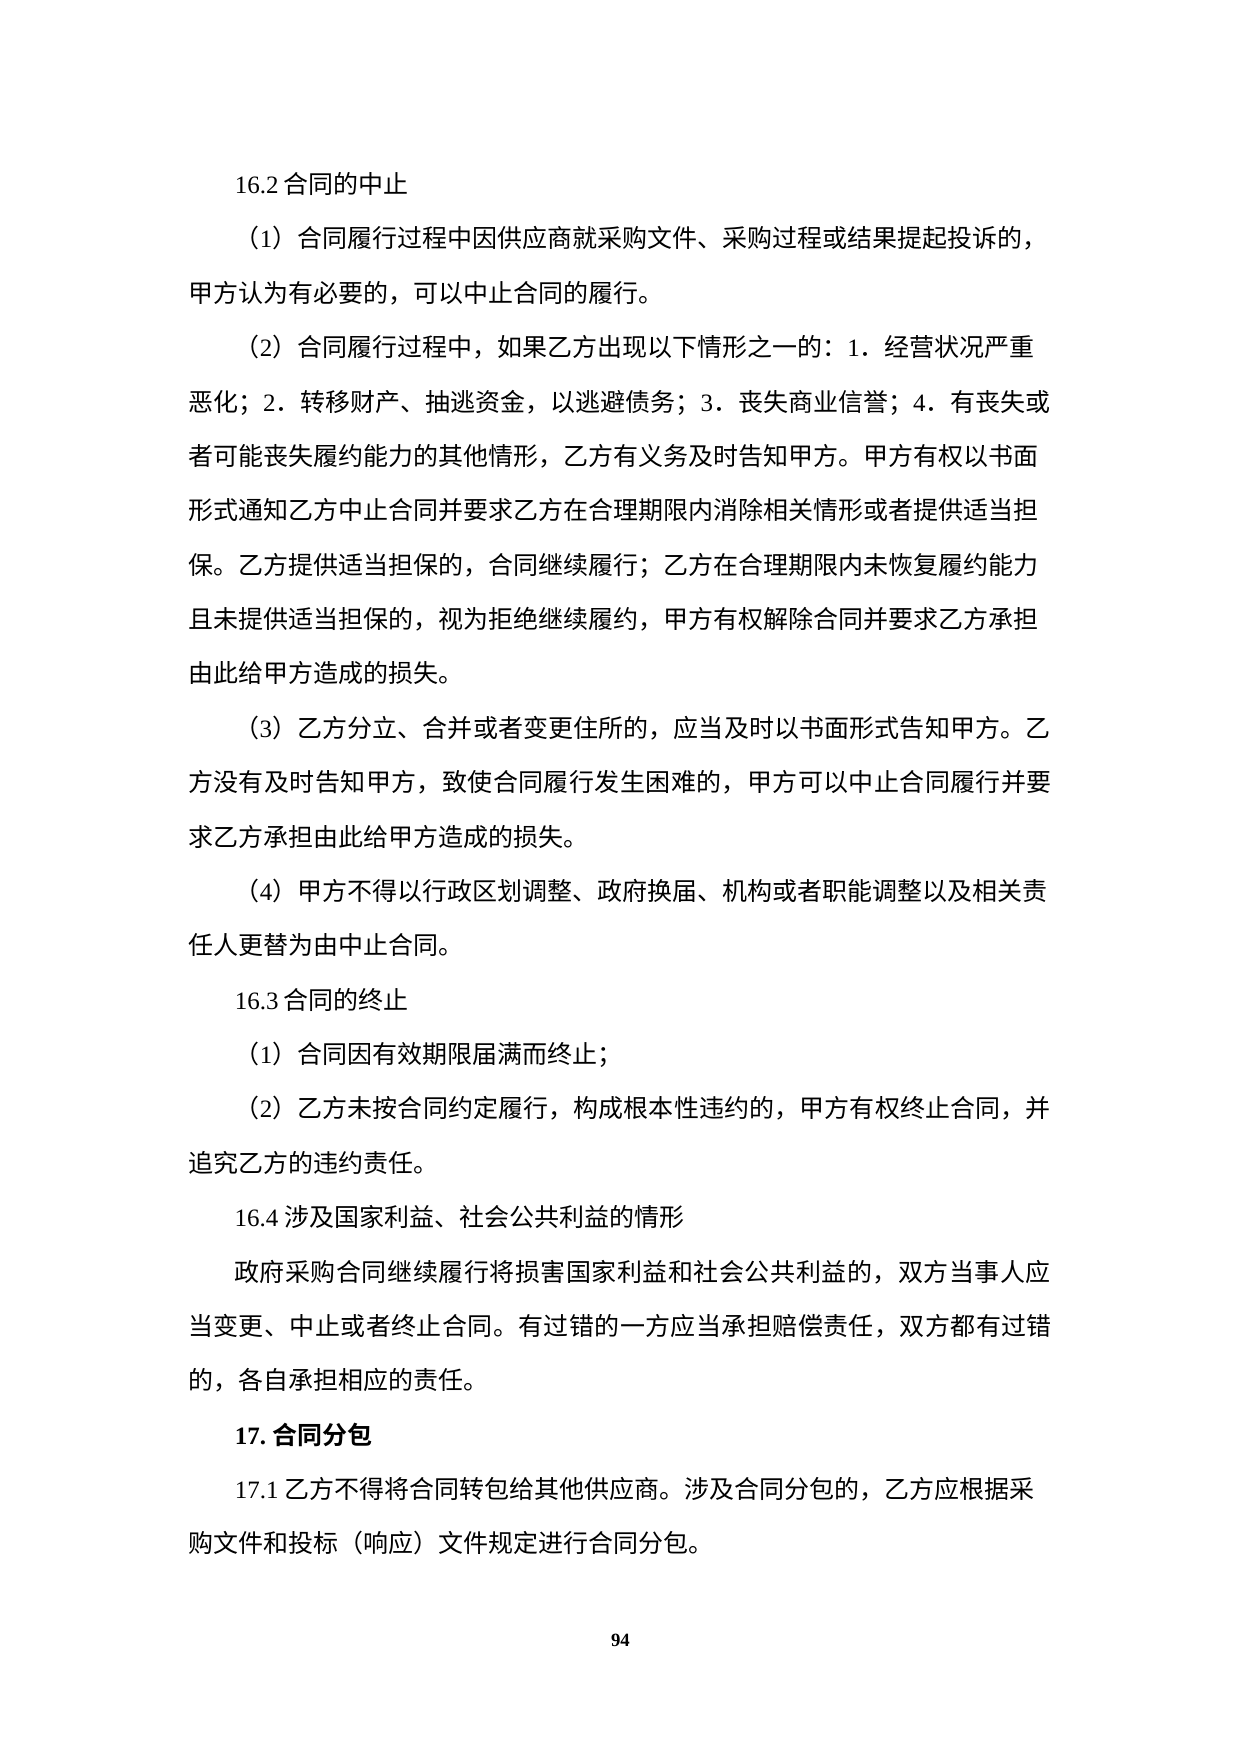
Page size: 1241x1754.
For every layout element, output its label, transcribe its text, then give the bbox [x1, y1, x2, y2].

text 16.4 涉及国家利益、社会公共利益的情形 [188, 1198, 1052, 1234]
text （1）合同履行过程中因供应商就采购文件、采购过程或结果提起投诉的，甲方认为有必要的，可以中止合同的履行。 [188, 219, 1052, 309]
text （2）乙方未按合同约定履行，构成根本性违约的，甲方有权终止合同，并追究乙方的违约责任。 [188, 1089, 1052, 1179]
text （3）乙方分立、合并或者变更住所的，应当及时以书面形式告知甲方。乙方没有及时告知甲方，致使合同履行发生困难的，甲方可以中止合同履行并要求乙方承担由此给甲方造成的损失。 [188, 708, 1052, 853]
text （2）合同履行过程中，如果乙方出现以下情形之一的：1．经营状况严重恶化；2．转移财产、抽逃资金，以逃避债务；3．丧失商业信誉；4．有丧失或者可能丧失履约能力的其他情形，乙方有义务及时告知甲方。甲方有权以书面形式通知乙方中止合同并要求乙方在合理期限内消除相关情形或者提供适当担保。乙方提供适当担保的，合同继续履行；乙方在合理期限内未恢复履约能力且未提供适当担保的，视为拒绝继续履约，甲方有权解除合同并要求乙方承担由此给甲方造成的损失。 [188, 328, 1052, 690]
text 17.1 乙方不得将合同转包给其他供应商。涉及合同分包的，乙方应根据采购文件和投标（响应）文件规定进行合同分包。 [188, 1469, 1052, 1560]
text 政府采购合同继续履行将损害国家利益和社会公共利益的，双方当事人应当变更、中止或者终止合同。有过错的一方应当承担赔偿责任，双方都有过错的，各自承担相应的责任。 [188, 1252, 1052, 1397]
text 16.2合同的中止 [188, 164, 1052, 201]
text 17. 合同分包 [188, 1415, 1052, 1451]
text 16.3合同的终止 [188, 980, 1052, 1016]
text （4）甲方不得以行政区划调整、政府换届、机构或者职能调整以及相关责任人更替为由中止合同。 [188, 871, 1052, 962]
text （1）合同因有效期限届满而终止； [188, 1034, 1052, 1071]
